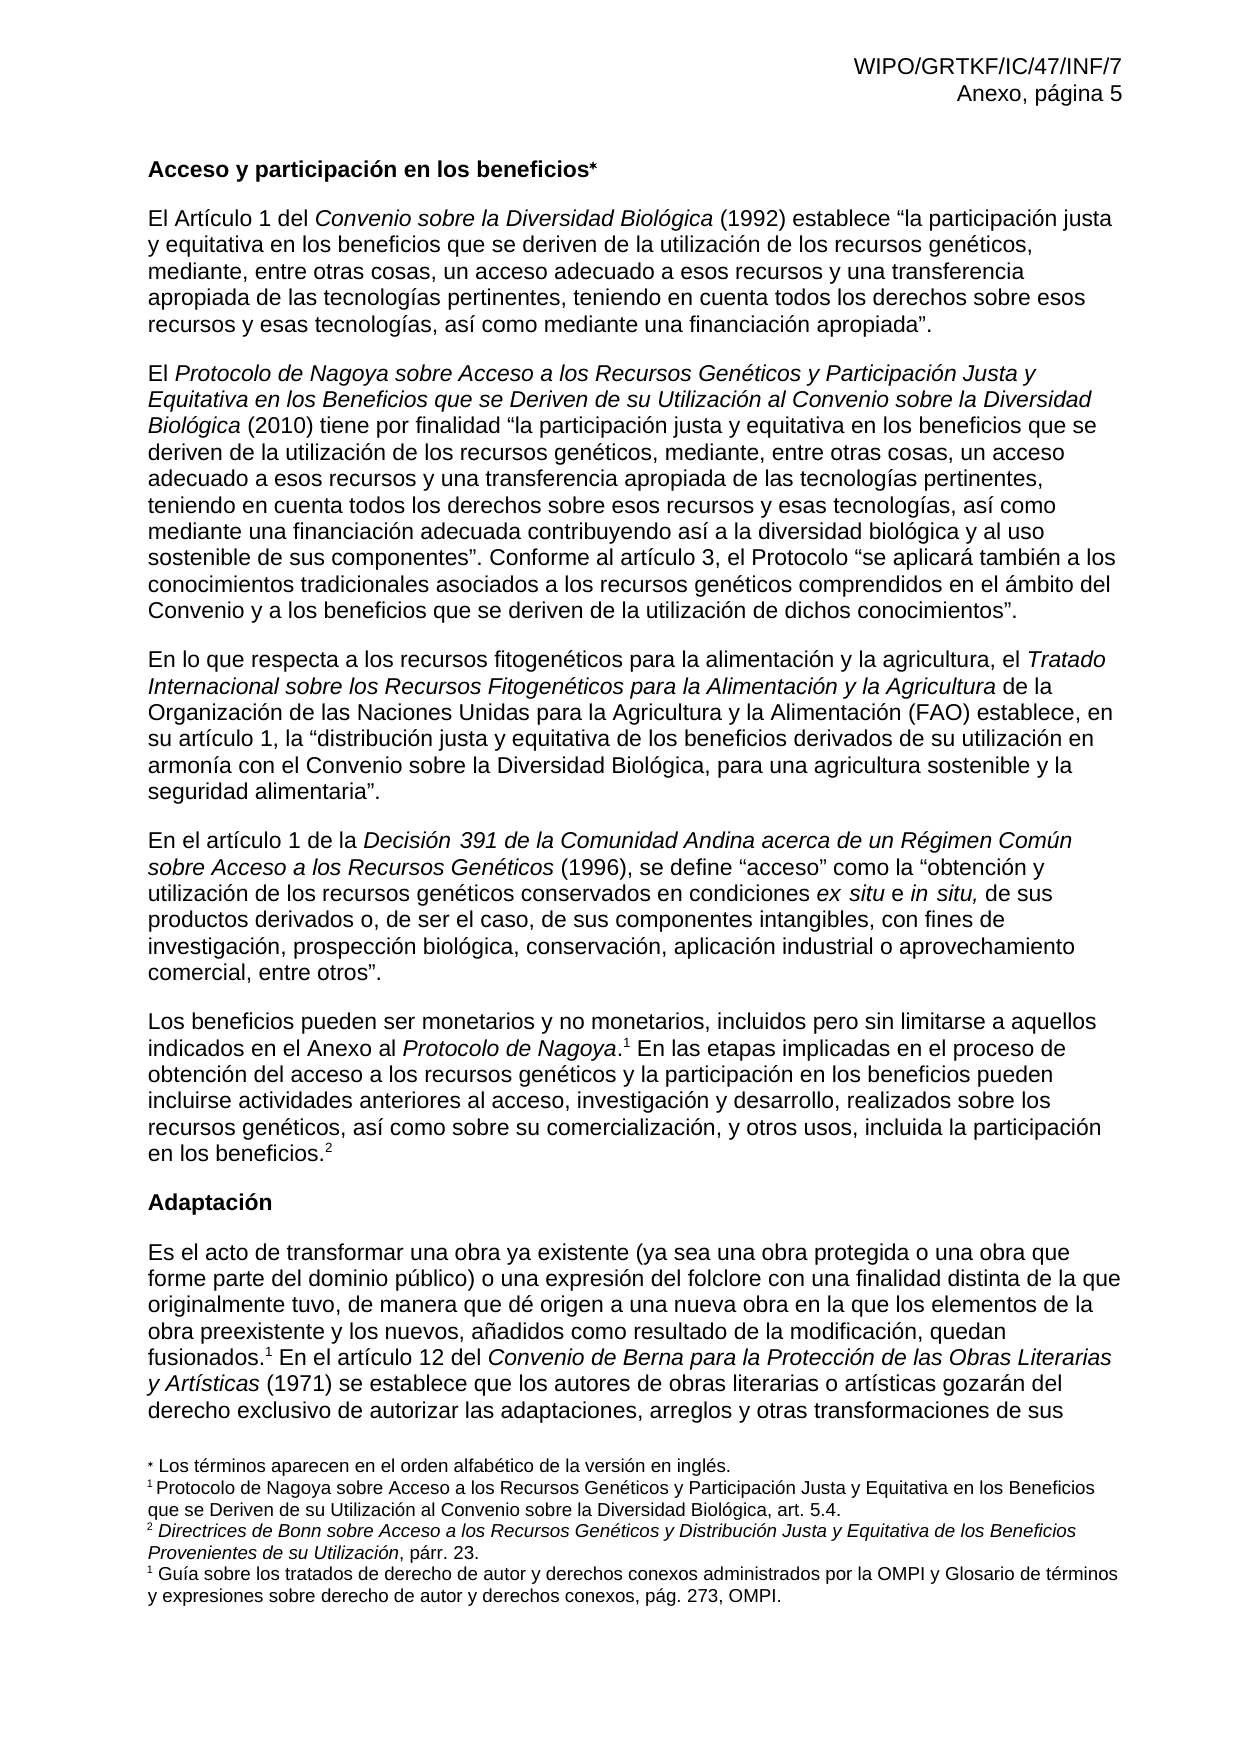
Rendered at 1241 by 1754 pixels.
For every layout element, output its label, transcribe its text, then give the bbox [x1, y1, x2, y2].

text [148, 1239, 1122, 1423]
subtitle Acceso y participación en los beneficios [148, 156, 1122, 182]
text Los beneficios pueden ser monetarios y no monetarios, incluidos pero sin limitarse a aquellos indicados en el Anexo al Protocolo de Nagoya. En las etapas implicadas en el proceso de obtención del acceso a los recursos genéticos y la participación en los beneficios pueden incluirse actividades anteriores al acceso, investigación y desarrollo, realizados sobre los recursos genéticos, así como sobre su comercialización, y otros usos, incluida la participación en los beneficios. [148, 1008, 1122, 1166]
subtitle Adaptación [148, 1189, 1122, 1216]
text El Artículo 1 del Convenio sobre la Diversidad Biológica (1992) establece “la participación justa y equitativa en los beneficios que se deriven de la utilización de los recursos genéticos, mediante, entre otras cosas, un acceso adecuado a esos recursos y una transferencia apropiada de las tecnologías pertinentes, teniendo en cuenta todos los derechos sobre esos recursos y esas tecnologías, así como mediante una financiación apropiada”. [148, 205, 1122, 337]
text En el artículo 1 de la Decisión 391 de la Comunidad Andina acerca de un Régimen Común sobre Acceso a los Recursos Genéticos (1996), se define “acceso” como la “obtención y utilización de los recursos genéticos conservados en condiciones ex situ e in situ, de sus productos derivados o, de ser el caso, de sus componentes intangibles, con fines de investigación, prospección biológica, conservación, aplicación industrial o aprovechamiento comercial, entre otros”. [148, 827, 1122, 985]
text El Protocolo de Nagoya sobre Acceso a los Recursos Genéticos y Participación Justa y Equitativa en los Beneficios que se Deriven de su Utilización al Convenio sobre la Diversidad Biológica (2010) tiene por finalidad “la participación justa y equitativa en los beneficios que se deriven de la utilización de los recursos genéticos, mediante, entre otras cosas, un acceso adecuado a esos recursos y una transferencia apropiada de las tecnologías pertinentes, teniendo en cuenta todos los derechos sobre esos recursos y esas tecnologías, así como mediante una financiación adecuada contribuyendo así a la diversidad biológica y al uso sostenible de sus componentes”. Conforme al artículo 3, el Protocolo “se aplicará también a los conocimientos tradicionales asociados a los recursos genéticos comprendidos en el ámbito del Convenio y a los beneficios que se deriven de la utilización de dichos conocimientos”. [148, 360, 1122, 623]
text En lo que respecta a los recursos fitogenéticos para la alimentación y la agricultura, el Tratado Internacional sobre los Recursos Fitogenéticos para la Alimentación y la Agricultura de la Organización de las Naciones Unidas para la Agricultura y la Alimentación (FAO) establece, en su artículo 1, la “distribución justa y equitativa de los beneficios derivados de su utilización en armonía con el Convenio sobre la Diversidad Biológica, para una agricultura sostenible y la seguridad alimentaria”. [148, 646, 1122, 804]
